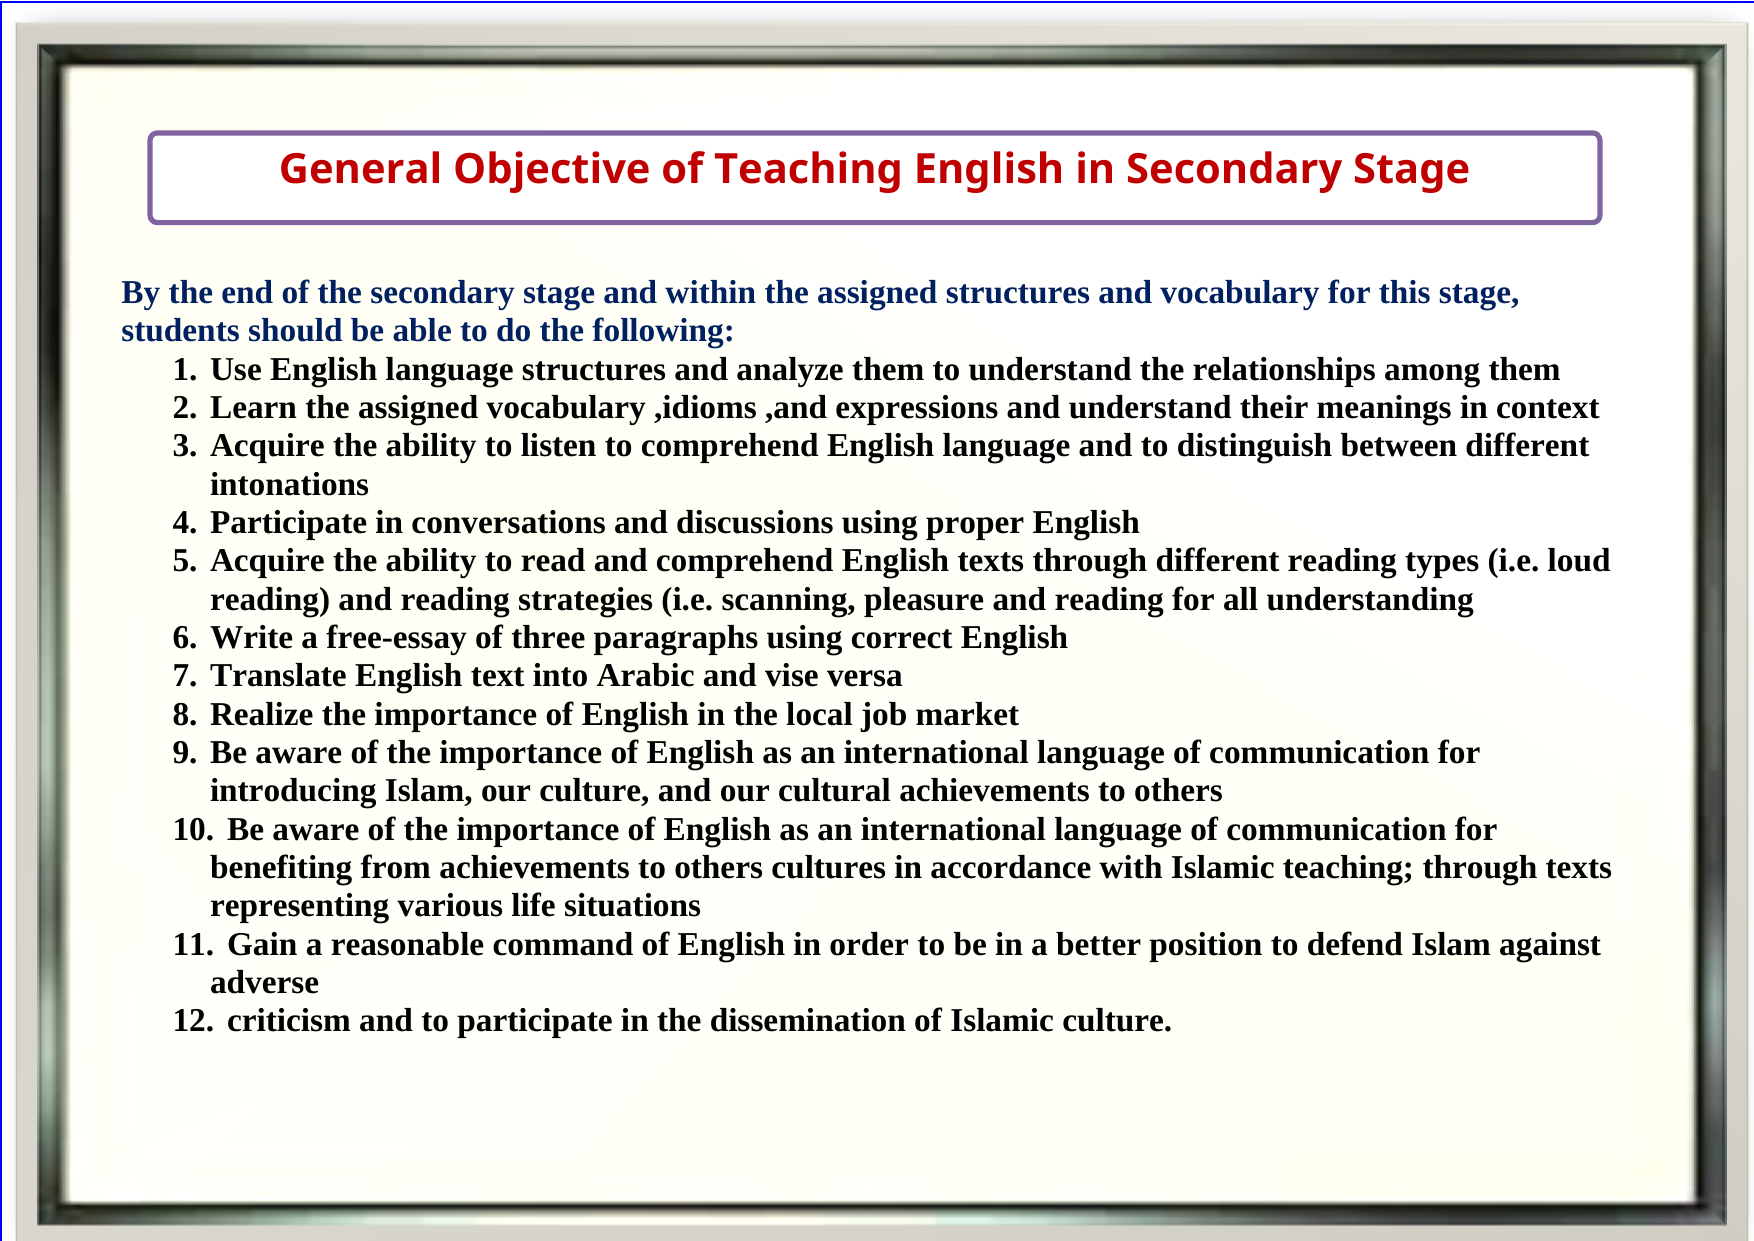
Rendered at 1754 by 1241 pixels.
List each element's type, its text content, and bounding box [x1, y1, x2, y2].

list Participate in conversations and discussions using proper English [172, 502, 1624, 541]
list Translate English text into Arabic and vise versa [172, 656, 1624, 694]
list Be aware of the importance of English as an international language of communication for introducing Islam, our culture, and our cultural achievements to others [172, 732, 1624, 809]
list Gain a reasonable command of English in order to be in a better position to defend Islam against adverse [172, 924, 1624, 1001]
list Acquire the ability to listen to comprehend English language and to distinguish between different intonations [172, 426, 1624, 502]
list Learn the assigned vocabulary ,idioms ,and expressions and understand their meanings in context [172, 387, 1624, 426]
picture [2, 3, 1754, 1241]
list Write a free-essay of three paragraphs using correct English [172, 617, 1624, 656]
list Be aware of the importance of English as an international language of communication for benefiting from achievements to others cultures in accordance with Islamic teaching; through texts representing various life situations [172, 809, 1624, 924]
list Acquire the ability to read and comprehend English texts through different reading types (i.e. loud reading) and reading strategies (i.e. scanning, pleasure and reading for all understanding [172, 541, 1624, 617]
list Realize the importance of English in the local job market [172, 694, 1624, 732]
text By the end of the secondary stage and within the assigned structures and vocabulary for this stage, students should be able to do the following: [121, 272, 1520, 349]
list criticism and to participate in the dissemination of Islamic culture. [172, 1001, 1624, 1039]
list Use English language structures and analyze them to understand the relationships among them [172, 349, 1624, 387]
